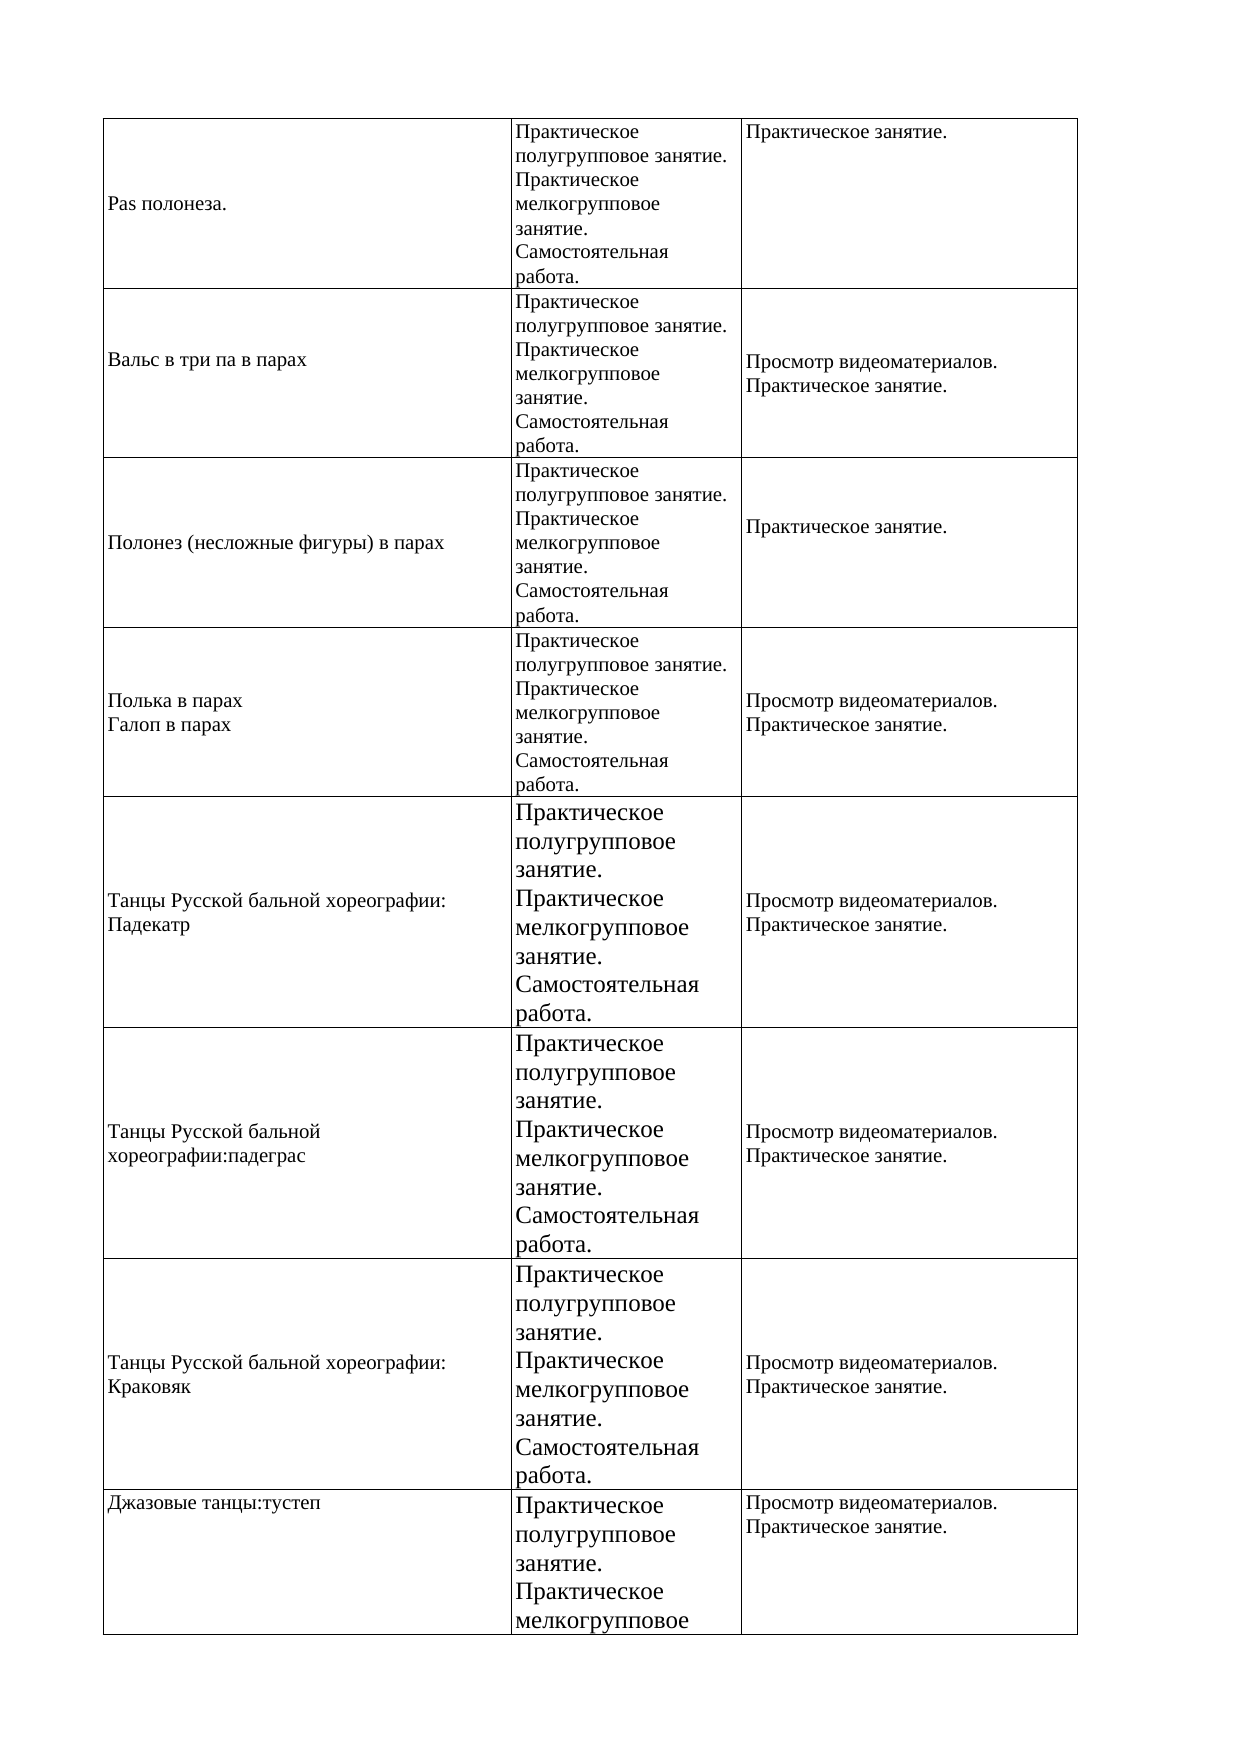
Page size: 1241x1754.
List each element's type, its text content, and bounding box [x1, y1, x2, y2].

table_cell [512, 1490, 741, 1634]
table_cell Полька в парах Галоп в парах [104, 628, 511, 796]
table_cell Просмотр видеоматериалов. Практическое занятие. [742, 628, 1077, 796]
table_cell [512, 289, 741, 457]
table_cell Практическое полугрупповое занятие. Практическое мелкогрупповое занятие. Самостоятельная работа. [512, 797, 741, 1027]
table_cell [512, 119, 741, 288]
table_cell Танцы Русской бальной хореографии: Краковяк [104, 1259, 511, 1489]
table_cell Практическое полугрупповое занятие. Практическое мелкогрупповое занятие. Самостоятельная работа. [512, 458, 741, 627]
table_cell Практическое полугрупповое занятие. Практическое мелкогрупповое занятие. Самостоятельная работа. [512, 628, 741, 796]
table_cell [104, 1490, 511, 1634]
table_cell Танцы Русской бальной хореографии: Падекатр [104, 797, 511, 1027]
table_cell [742, 1490, 1077, 1634]
table_cell Практическое полугрупповое занятие. Практическое мелкогрупповое занятие. Самостоятельная работа. [512, 1028, 741, 1258]
table_cell Полонез (несложные фигуры) в парах [104, 458, 511, 627]
table_cell Просмотр видеоматериалов. Практическое занятие. [742, 1259, 1077, 1489]
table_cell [742, 119, 1077, 288]
table_cell Просмотр видеоматериалов. Практическое занятие. [742, 797, 1077, 1027]
table_cell Просмотр видеоматериалов. Практическое занятие. [742, 289, 1077, 457]
table_cell Просмотр видеоматериалов. Практическое занятие. [742, 1028, 1077, 1258]
table_cell Практическое занятие. [742, 458, 1077, 627]
table_cell Вальс в три па в парах [104, 289, 511, 457]
table_cell Практическое полугрупповое занятие. Практическое мелкогрупповое занятие. Самостоятельная работа. [512, 1259, 741, 1489]
table_cell Раs полонеза. [104, 119, 511, 288]
table_cell Танцы Русской бальной хореографии:падеграс [104, 1028, 511, 1258]
